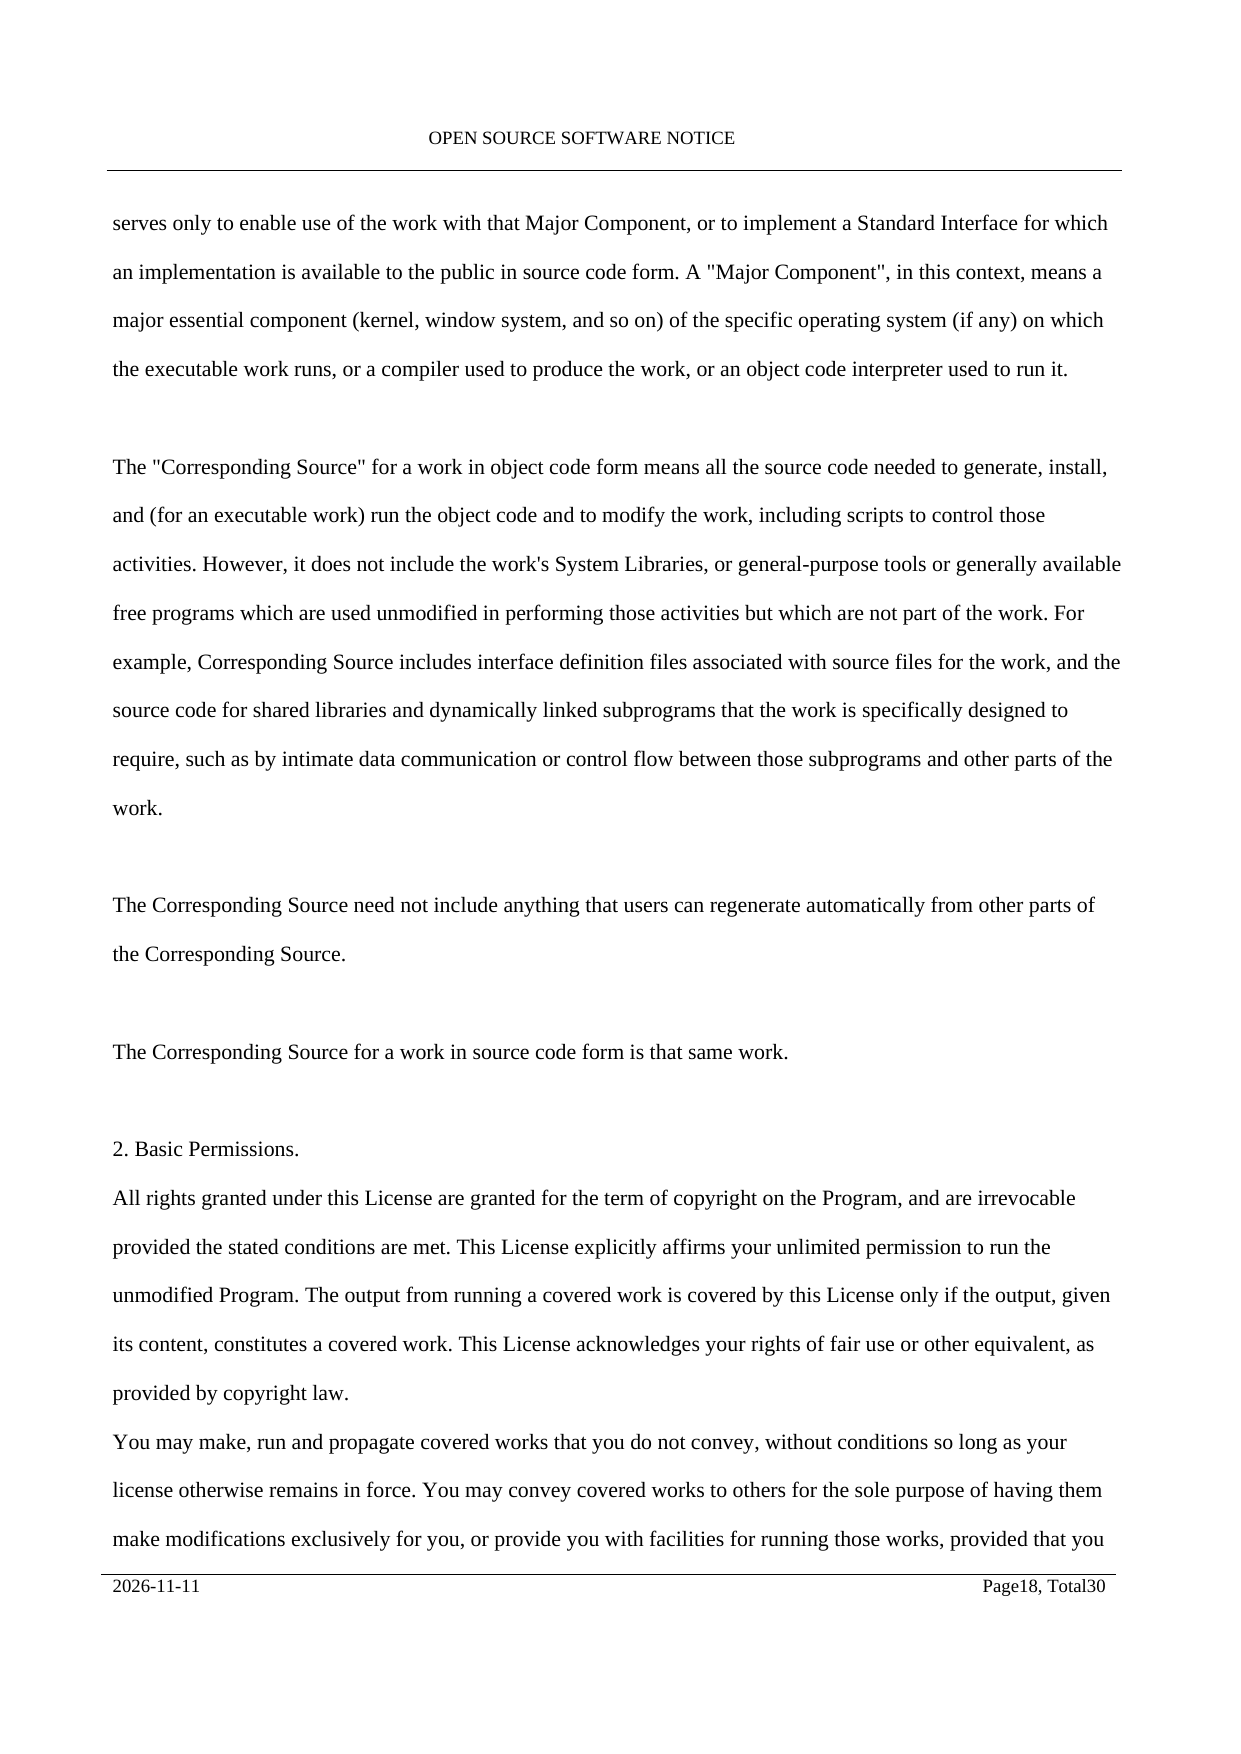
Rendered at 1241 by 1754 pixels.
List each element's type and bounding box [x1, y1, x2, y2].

text [112, 206, 1128, 1555]
